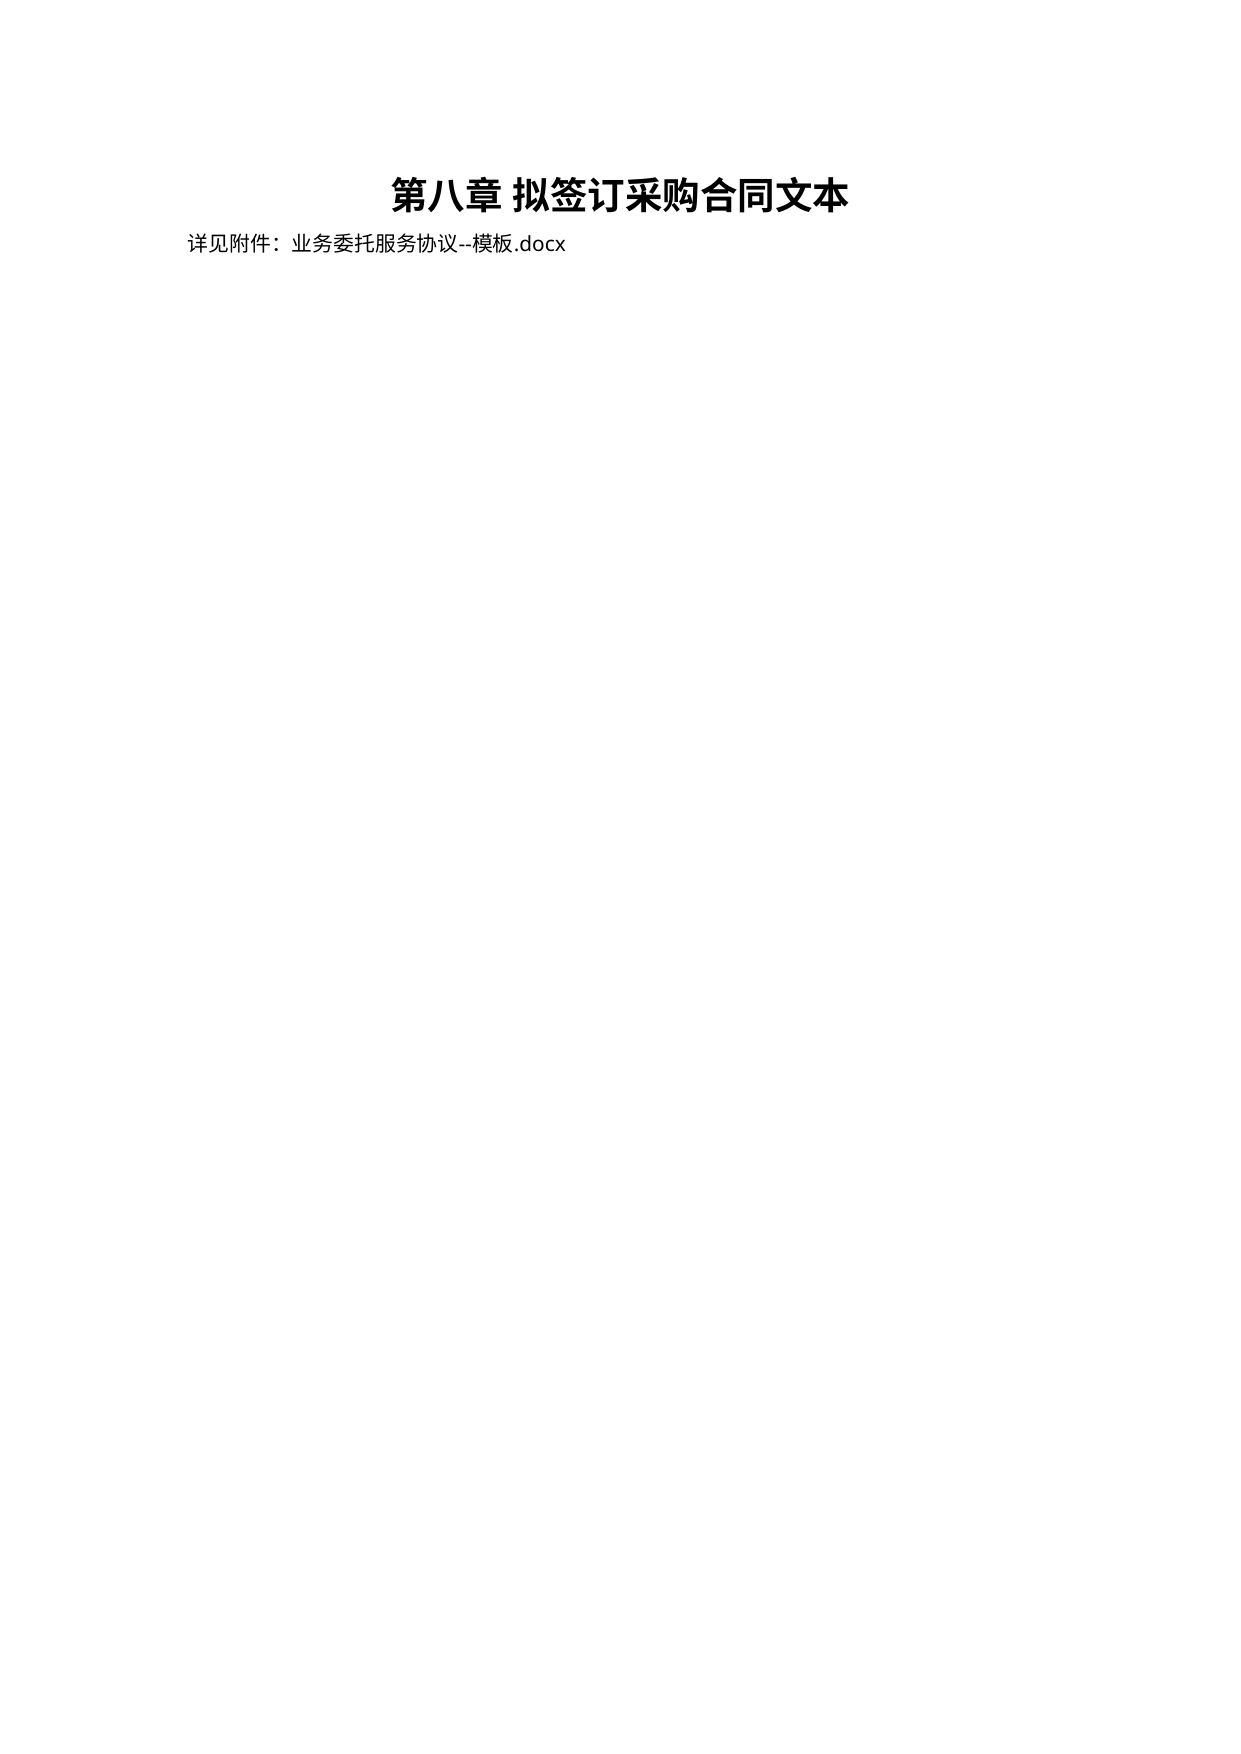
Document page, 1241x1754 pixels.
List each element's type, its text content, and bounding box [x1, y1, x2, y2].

text 第八章 拟签订采购合同文本 [187, 162, 1053, 227]
text 详见附件：业务委托服务协议--模板.docx [187, 227, 1053, 259]
